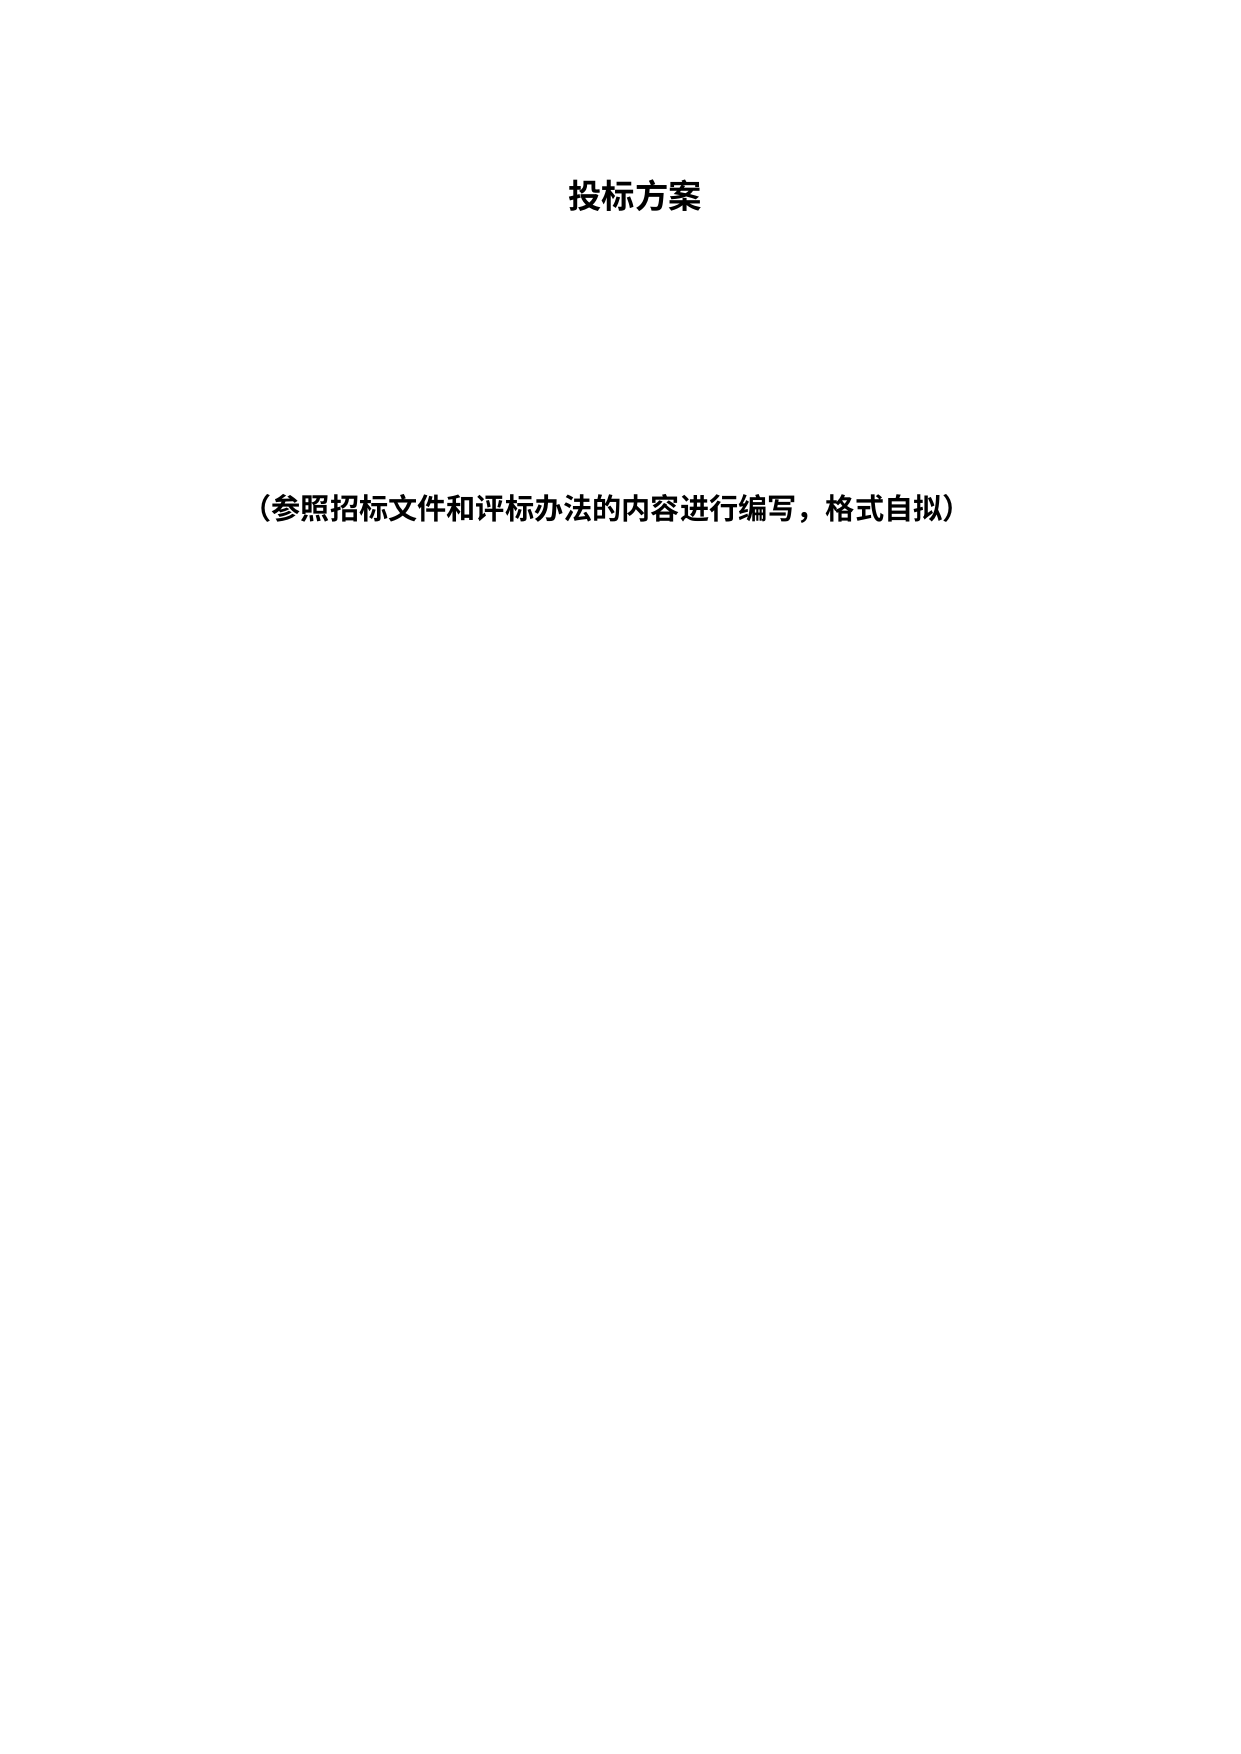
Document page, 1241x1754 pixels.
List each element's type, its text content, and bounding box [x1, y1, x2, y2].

text 投标方案 [148, 162, 1122, 227]
text （参照招标文件和评标办法的内容进行编写，格式自拟） [148, 474, 1066, 539]
